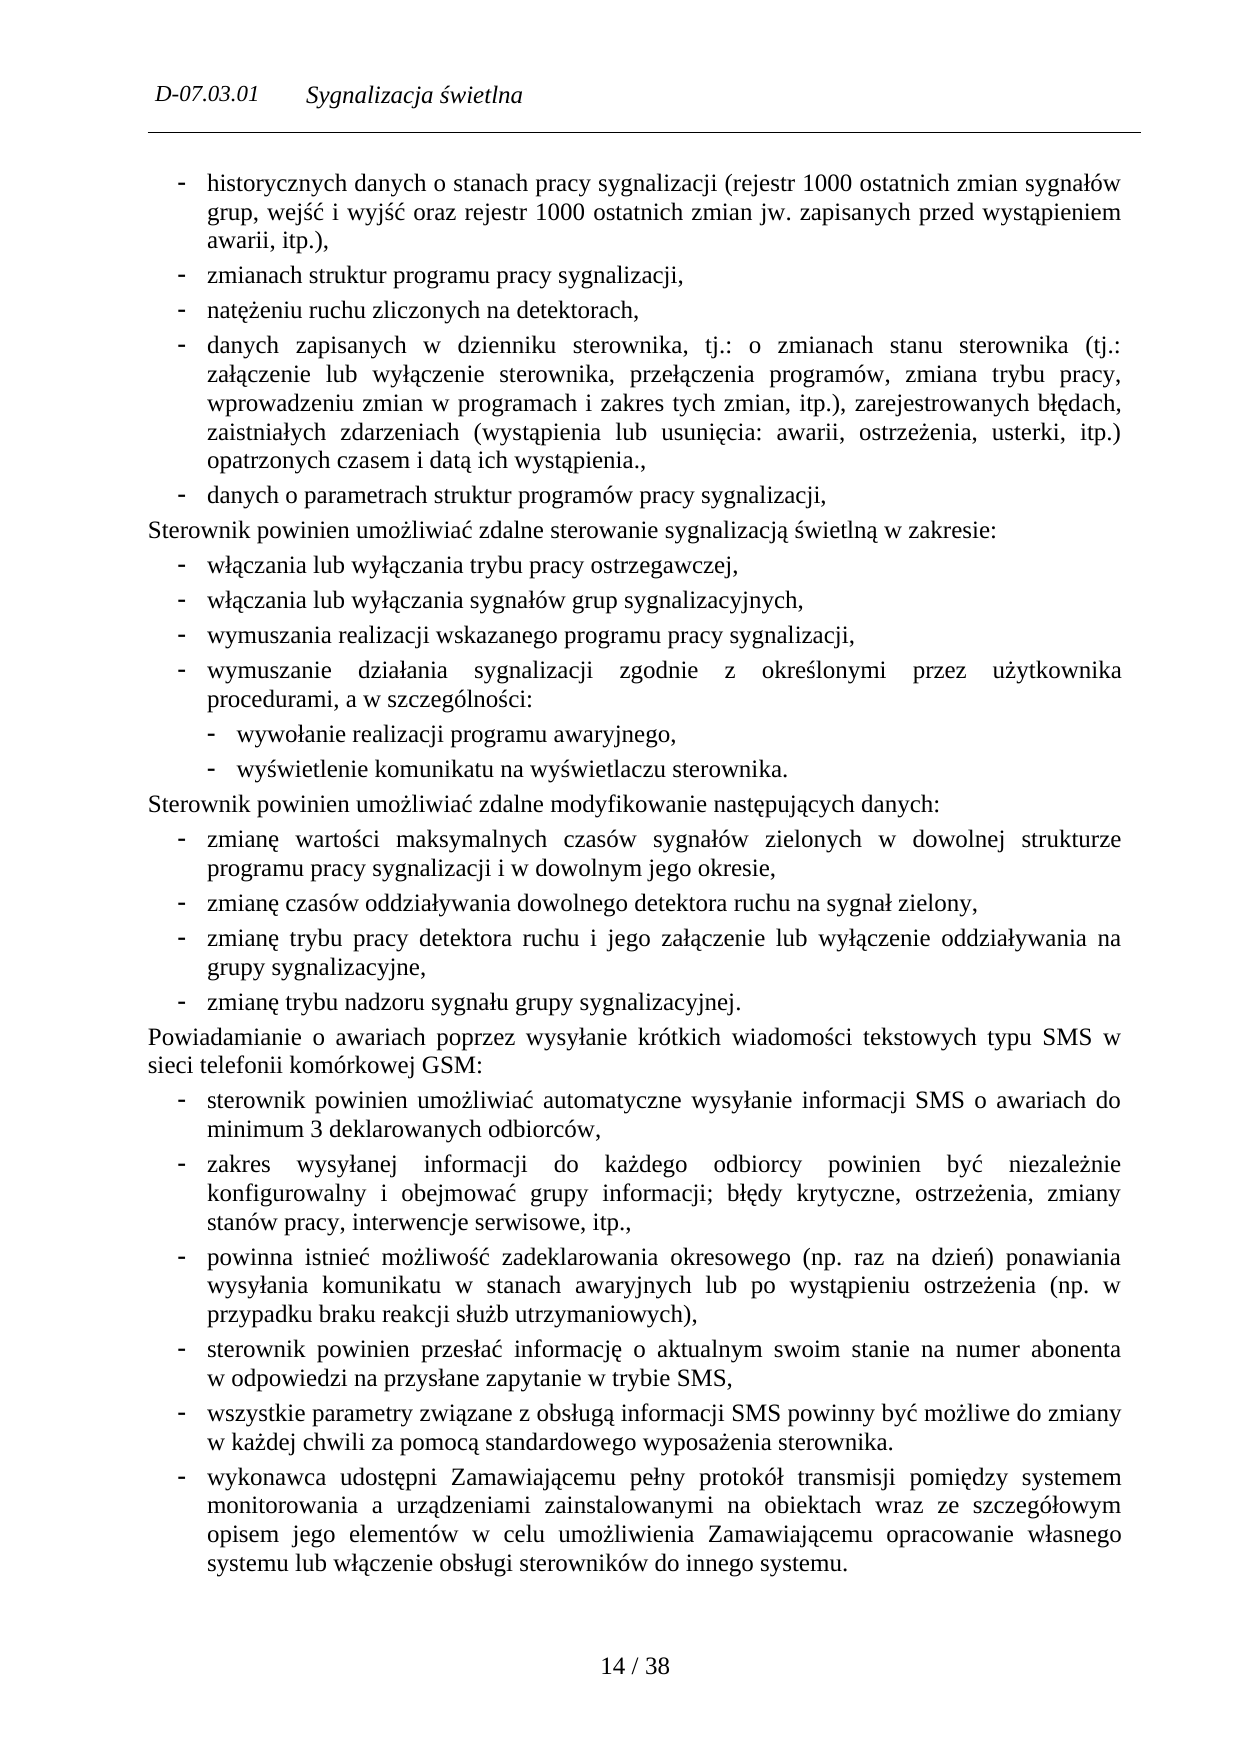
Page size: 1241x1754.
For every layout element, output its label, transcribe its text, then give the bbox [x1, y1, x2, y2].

list powinna istnieć możliwość zadeklarowania okresowego (np. raz na dzień) ponawiania wysyłania komunikatu w stanach awaryjnych lub po wystąpieniu ostrzeżenia (np. w przypadku braku reakcji służb utrzymaniowych), [177, 1242, 1122, 1328]
list włączania lub wyłączania sygnałów grup sygnalizacyjnych, [177, 586, 1122, 614]
list wywołanie realizacji programu awaryjnego, [207, 719, 1122, 748]
list zmianach struktur programu pracy sygnalizacji, [177, 261, 1122, 289]
list wszystkie parametry związane z obsługą informacji SMS powinny być możliwe do zmiany w każdej chwili za pomocą standardowego wyposażenia sterownika. [177, 1398, 1122, 1456]
list danych zapisanych w dzienniku sterownika, tj.: o zmianach stanu sterownika (tj.: załączenie lub wyłączenie sterownika, przełączenia programów, zmiana trybu pracy, wprowadzeniu zmian w programach i zakres tych zmian, itp.), zarejestrowanych błędach, zaistniałych zdarzeniach (wystąpienia lub usunięcia: awarii, ostrzeżenia, usterki, itp.) opatrzonych czasem i datą ich wystąpienia., [177, 331, 1122, 474]
list zmianę czasów oddziaływania dowolnego detektora ruchu na sygnał zielony, [177, 888, 1122, 917]
list wykonawca udostępni Zamawiającemu pełny protokół transmisji pomiędzy systemem monitorowania a urządzeniami zainstalowanymi na obiektach wraz ze szczegółowym opisem jego elementów w celu umożliwienia Zamawiającemu opracowanie własnego systemu lub włączenie obsługi sterowników do innego systemu. [177, 1462, 1122, 1577]
list sterownik powinien przesłać informację o aktualnym swoim stanie na numer abonenta w odpowiedzi na przysłane zapytanie w trybie SMS, [177, 1334, 1122, 1392]
text Sterownik powinien umożliwiać zdalne sterowanie sygnalizacją świetlną w zakresie: [148, 516, 1122, 544]
text Powiadamianie o awariach poprzez wysyłanie krótkich wiadomości tekstowych typu SMS w sieci telefonii komórkowej GSM: [148, 1022, 1122, 1079]
list wyświetlenie komunikatu na wyświetlaczu sterownika. [207, 754, 1122, 783]
list wymuszania realizacji wskazanego programu pracy sygnalizacji, [177, 621, 1122, 649]
list wymuszanie działania sygnalizacji zgodnie z określonymi przez użytkownika procedurami, a w szczególności: [177, 656, 1122, 713]
list danych o parametrach struktur programów pracy sygnalizacji, [177, 481, 1122, 509]
list zakres wysyłanej informacji do każdego odbiorcy powinien być niezależnie konfigurowalny i obejmować grupy informacji; błędy krytyczne, ostrzeżenia, zmiany stanów pracy, interwencje serwisowe, itp., [177, 1149, 1122, 1236]
list zmianę trybu nadzoru sygnału grupy sygnalizacyjnej. [177, 987, 1122, 1016]
list sterownik powinien umożliwiać automatyczne wysyłanie informacji SMS o awariach do minimum 3 deklarowanych odbiorców, [177, 1086, 1122, 1143]
list zmianę trybu pracy detektora ruchu i jego załączenie lub wyłączenie oddziaływania na grupy sygnalizacyjne, [177, 923, 1122, 981]
list zmianę wartości maksymalnych czasów sygnałów zielonych w dowolnej strukturze programu pracy sygnalizacji i w dowolnym jego okresie, [177, 824, 1122, 882]
list włączania lub wyłączania trybu pracy ostrzegawczej, [177, 551, 1122, 579]
list natężeniu ruchu zliczonych na detektorach, [177, 296, 1122, 324]
list historycznych danych o stanach pracy sygnalizacji (rejestr 1000 ostatnich zmian sygnałów grup, wejść i wyjść oraz rejestr 1000 ostatnich zmian jw. zapisanych przed wystąpieniem awarii, itp.), [177, 168, 1122, 254]
text Sterownik powinien umożliwiać zdalne modyfikowanie następujących danych: [148, 789, 1122, 818]
